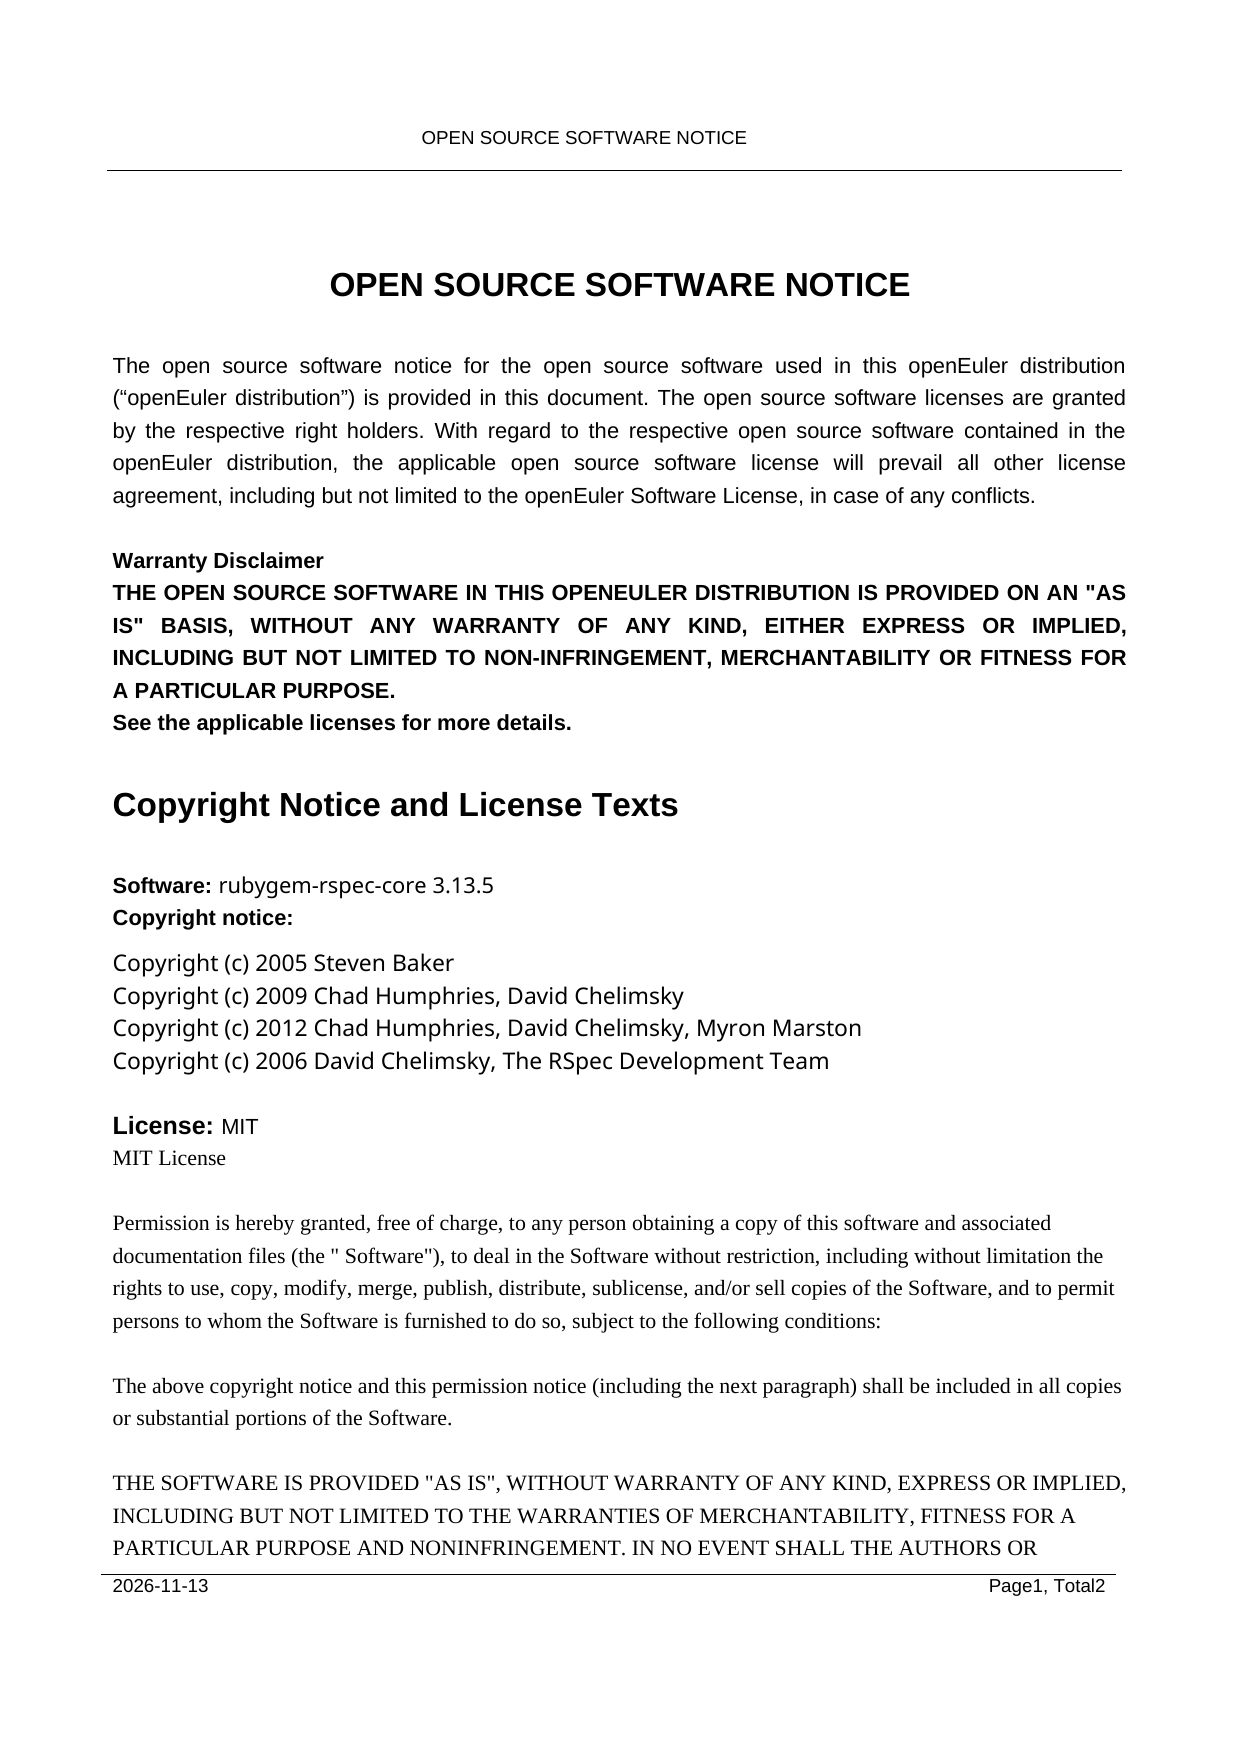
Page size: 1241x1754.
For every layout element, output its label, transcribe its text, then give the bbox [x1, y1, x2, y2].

text Copyright Notice and License Texts [112, 771, 1128, 836]
text Copyright notice: [112, 901, 1128, 934]
text License: MIT [112, 1109, 1128, 1142]
text OPEN SOURCE SOFTWARE NOTICE [112, 251, 1128, 316]
title Software: rubygem-rspec-core 3.13.5 [112, 869, 1128, 901]
text Copyright (c) 2005 Steven Baker Copyright (c) 2009 Chad Humphries, David Chelimsky Copyright (c) 2012 Chad Humphries, David Chelimsky, Myron Marston Copyright (c) 2006 David Chelimsky, The RSpec Development Team [112, 947, 1128, 1109]
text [112, 1142, 1128, 1564]
text Warranty Disclaimer [112, 544, 1128, 576]
text THE OPEN SOURCE SOFTWARE IN THIS OPENEULER DISTRIBUTION IS PROVIDED ON AN "AS IS" BASIS, WITHOUT ANY WARRANTY OF ANY KIND, EITHER EXPRESS OR IMPLIED, INCLUDING BUT NOT LIMITED TO NON-INFRINGEMENT, MERCHANTABILITY OR FITNESS FOR A PARTICULAR PURPOSE. See the applicable licenses for more details. [112, 576, 1128, 739]
text The open source software notice for the open source software used in this openEuler distribution (“openEuler distribution”) is provided in this document. The open source software licenses are granted by the respective right holders. With regard to the respective open source software contained in the openEuler distribution, the applicable open source software license will prevail all other license agreement, including but not limited to the openEuler Software License, in case of any conflicts. [112, 349, 1128, 511]
